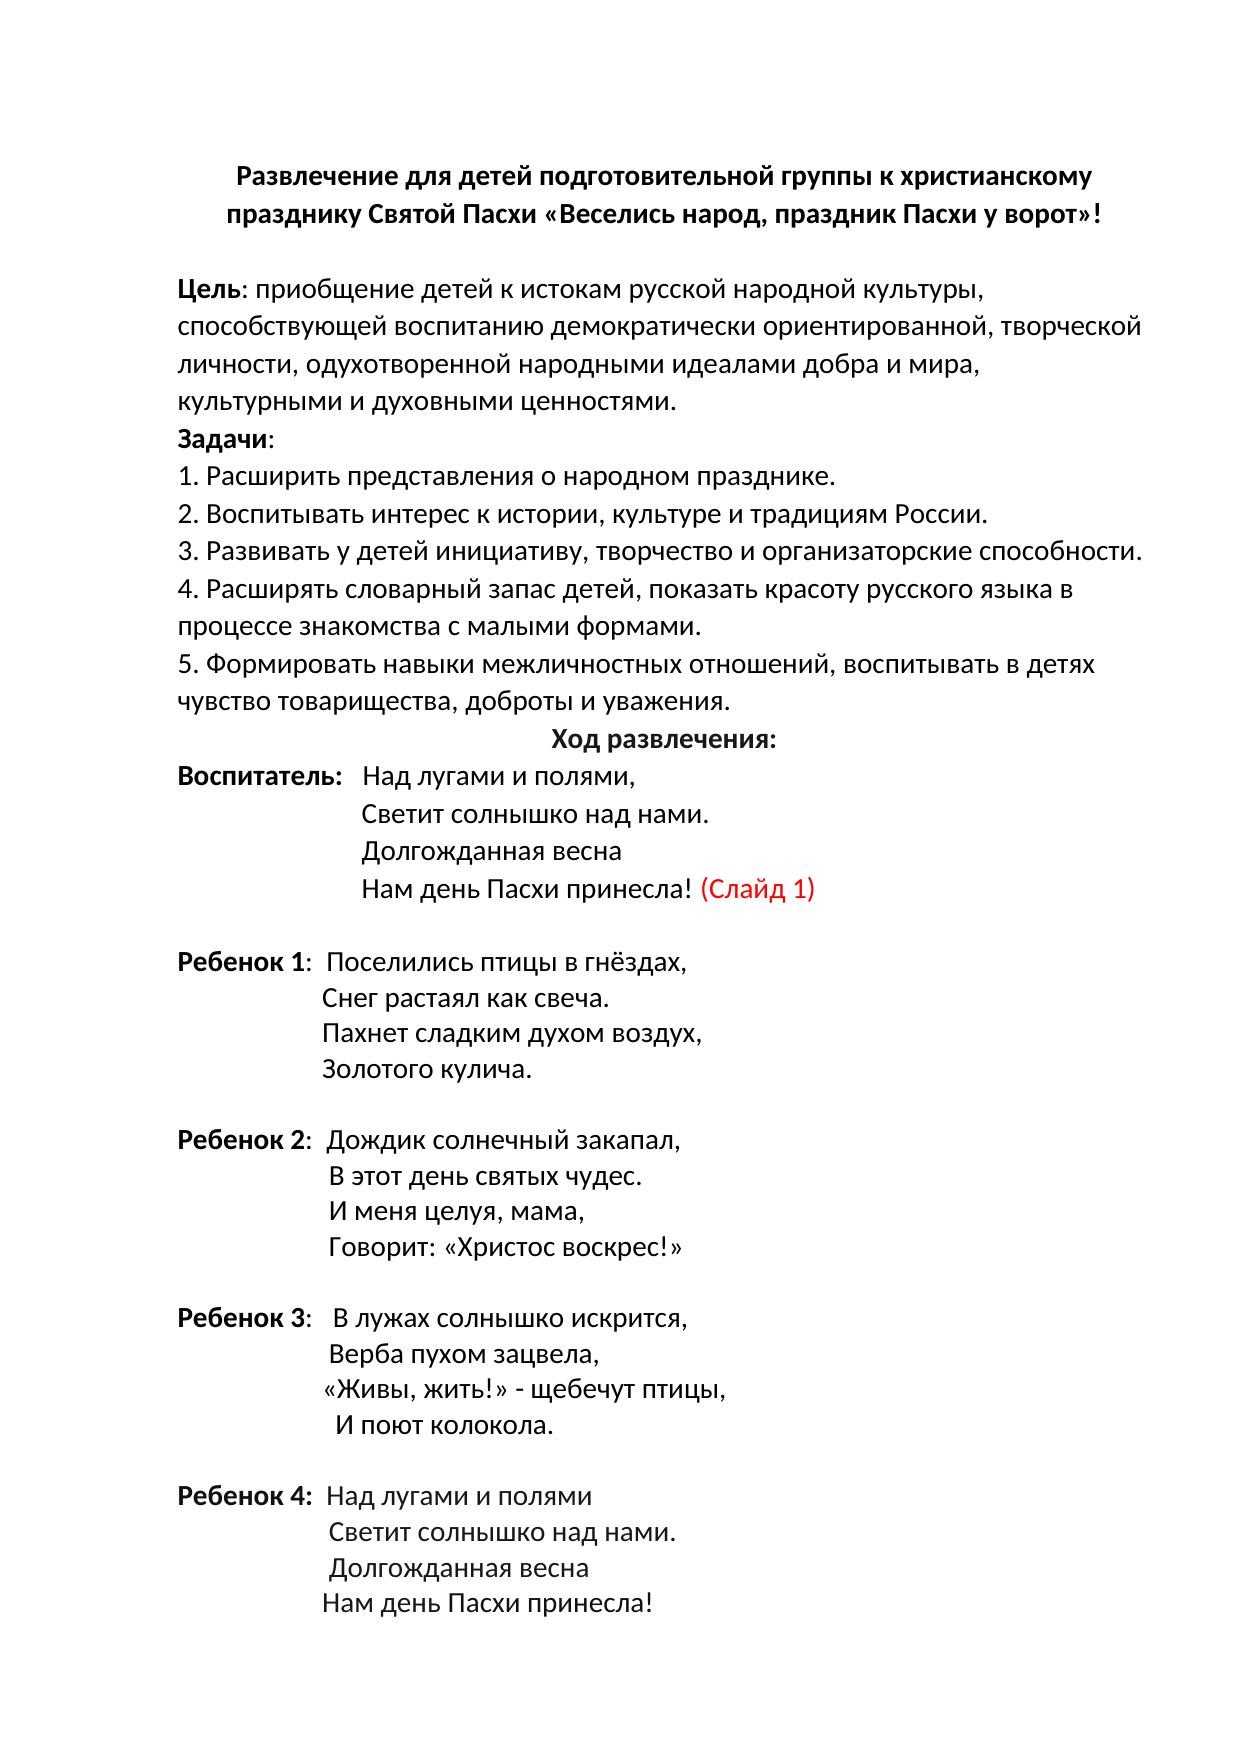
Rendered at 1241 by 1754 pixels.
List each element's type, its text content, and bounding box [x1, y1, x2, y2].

text Развлечение для детей подготовительной группы к христианскому празднику Святой Пасхи «Веселись народ, праздник Пасхи у ворот»! [177, 118, 1152, 231]
text Светит солнышко над нами. Долгожданная весна [177, 793, 1152, 868]
text 2. Воспитывать интерес к истории, культуре и традициям России. [177, 493, 1152, 531]
text Задачи: [177, 418, 1152, 456]
text 3. Развивать у детей инициативу, творчество и организаторские способности. [177, 531, 1152, 568]
text 5. Формировать навыки межличностных отношений, воспитывать в детях чувство товарищества, доброты и уважения. [177, 643, 1152, 718]
text Воспитатель: Над лугами и полями, [177, 756, 1152, 793]
text Ребенок 2: Дождик солнечный закапал, В этот день святых чудес. И меня целуя, мама, Говорит: «Христос воскрес!» [177, 1121, 1152, 1264]
text 4. Расширять словарный запас детей, показать красоту русского языка в процессе знакомства с малыми формами. [177, 568, 1152, 643]
text Нам день Пасхи принесла! [177, 1584, 1152, 1620]
text Светит солнышко над нами. [177, 1513, 1152, 1549]
text Долгожданная весна [177, 1549, 1152, 1584]
text Ребенок 4: Над лугами и полями [177, 1477, 1152, 1513]
text Ход развлечения: [177, 718, 1152, 756]
text 1. Расширить представления о народном празднике. [177, 456, 1152, 493]
text Ребенок 3: В лужах солнышко искрится, Верба пухом зацвела, «Живы, жить!» - щебечут птицы, И поют колокола. [554, 1299, 1152, 1442]
text Нам день Пасхи принесла! (Слайд 1) [177, 868, 1152, 906]
text Ребенок 1: Поселились птицы в гнёздах, Снег растаял как свеча. Пахнет сладким духом воздух, Золотого кулича. [533, 943, 1152, 1086]
text Цель: приобщение детей к истокам русской народной культуры, способствующей воспитанию демократически ориентированной, творческой личности, одухотворенной народными идеалами добра и мира, культурными и духовными ценностями. [177, 268, 1152, 418]
